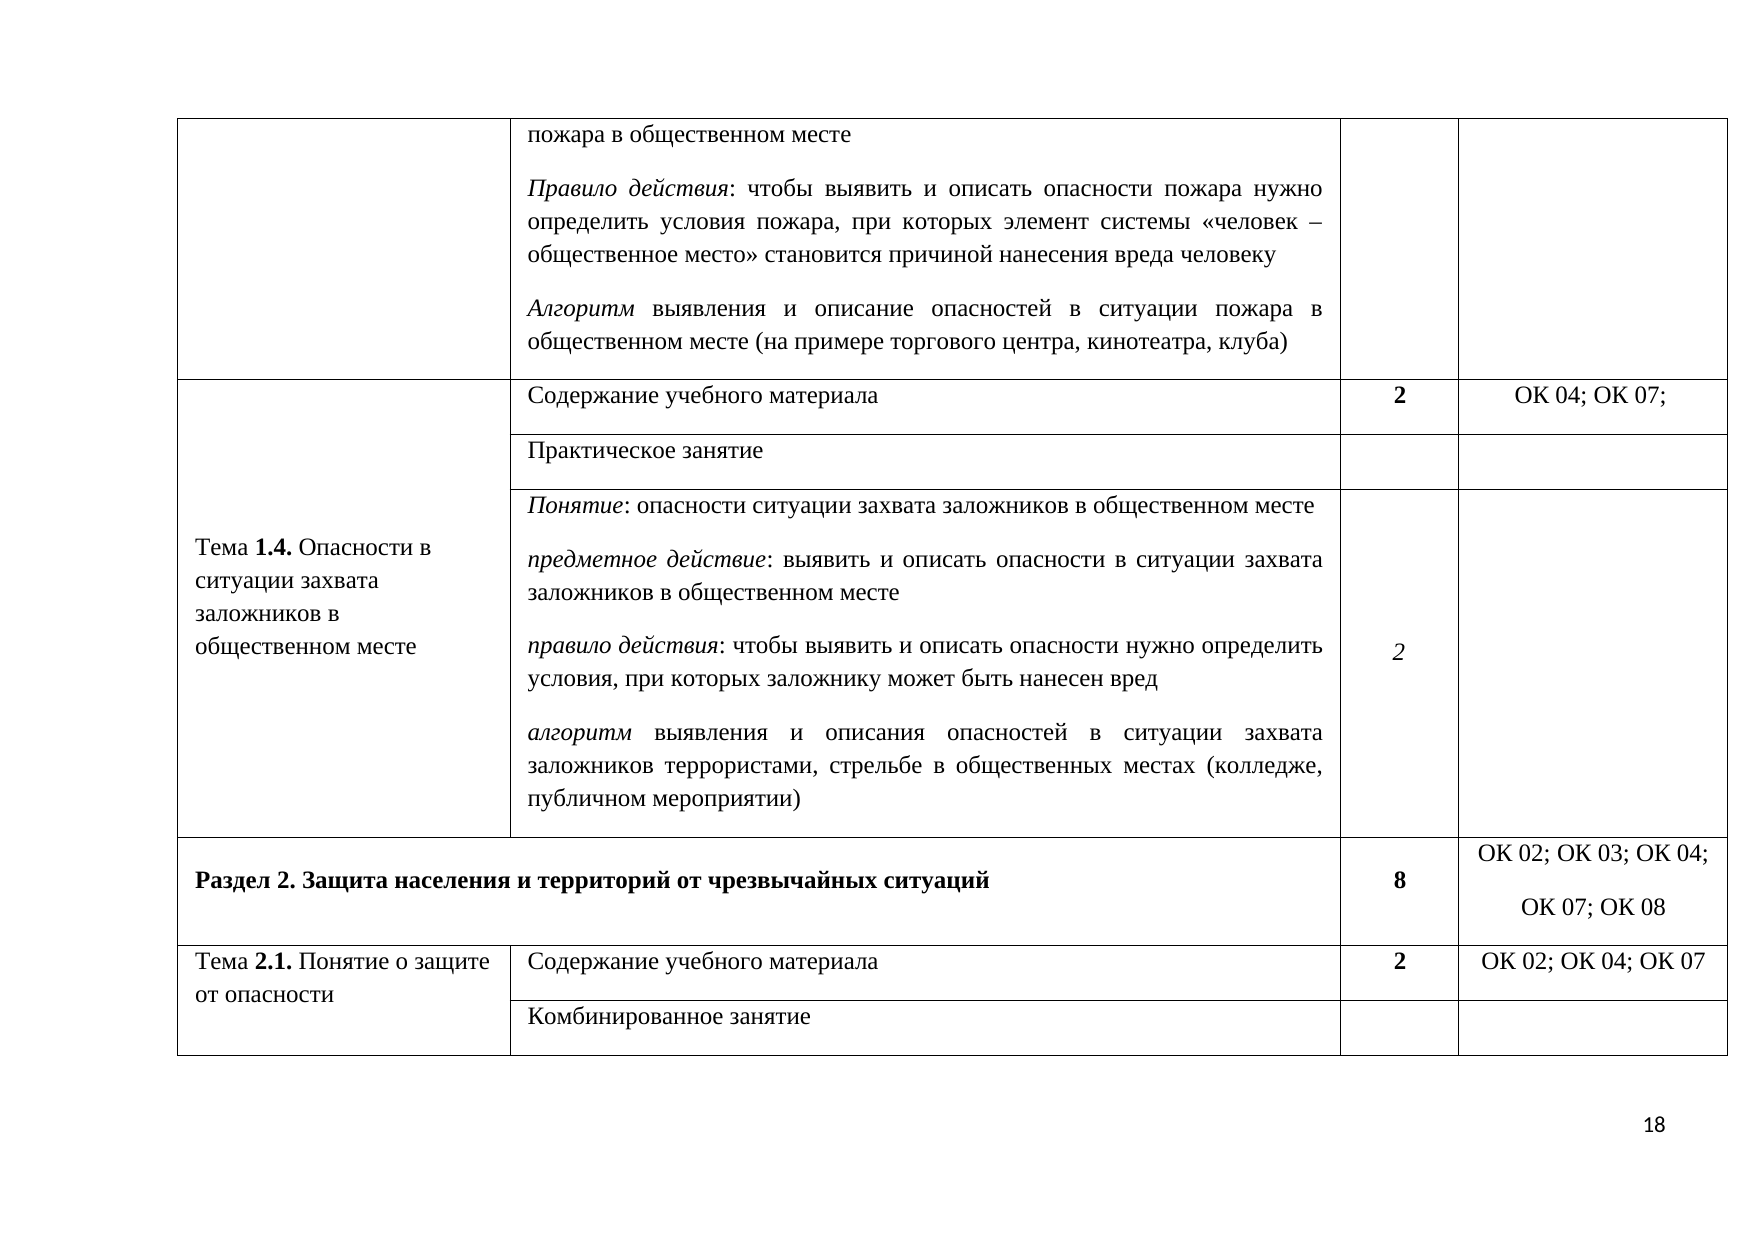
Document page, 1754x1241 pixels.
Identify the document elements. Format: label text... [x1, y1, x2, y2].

table_cell [1459, 1001, 1727, 1054]
table_cell [1459, 119, 1727, 379]
table_cell Тема 1.4. Опасности в ситуации захвата заложников в общественном месте [178, 380, 510, 837]
table_cell 2 [1341, 119, 1458, 379]
table_cell Практическое занятие [511, 435, 1340, 489]
table_cell [1341, 435, 1458, 489]
table_cell Понятие: опасности ситуации захвата заложников в общественном месте предметное действие: выявить и описать опасности в ситуации захвата заложников в общественном месте правило действия: чтобы выявить и описать опасности нужно определить условия, при которых заложнику может быть нанесен вред алгоритм выявления и описания опасностей в ситуации захвата заложников террористами, стрельбе в общественных местах (колледже, публичном мероприятии) [511, 490, 1340, 837]
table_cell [511, 119, 1340, 379]
table_cell Тема 2.1. Понятие о защите от опасности [178, 946, 510, 1054]
table_cell ОК 02; ОК 04; ОК 07 [1459, 946, 1727, 1000]
table_cell 2 [1341, 946, 1458, 1000]
table_cell 8 [1341, 838, 1458, 945]
table_cell 2 [1341, 490, 1458, 837]
table_cell [1459, 435, 1727, 489]
table_cell ОК 04; ОК 07; [1459, 380, 1727, 434]
table_cell [1341, 1001, 1458, 1054]
table_cell Содержание учебного материала [511, 380, 1340, 434]
table_cell ОК 02; ОК 03; ОК 04; ОК 07; ОК 08 [1459, 838, 1727, 945]
table_cell Содержание учебного материала [511, 946, 1340, 1000]
table_cell Комбинированное занятие [511, 1001, 1340, 1054]
table_cell [1459, 490, 1727, 837]
table_cell Раздел 2. Защита населения и территорий от чрезвычайных ситуаций [178, 838, 1340, 945]
table_cell 2 [1341, 380, 1458, 434]
